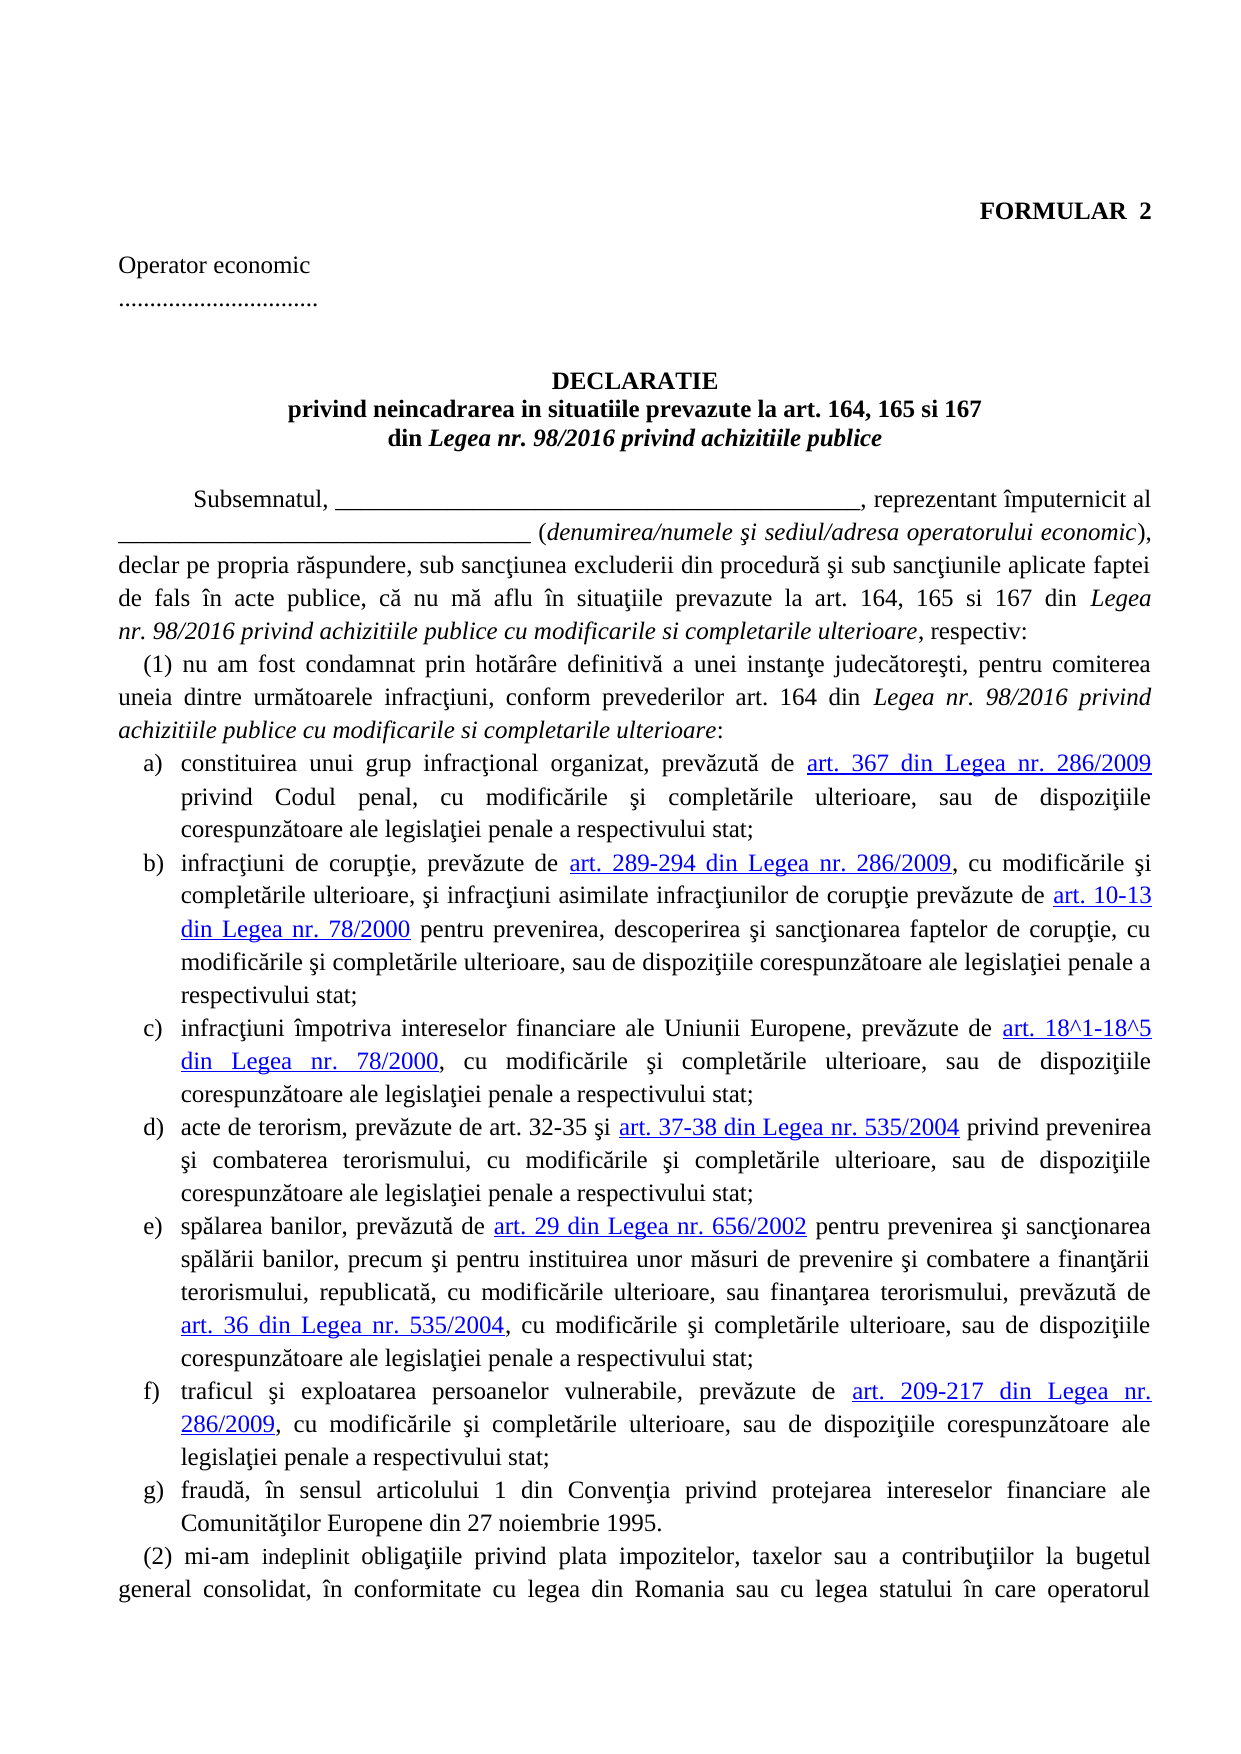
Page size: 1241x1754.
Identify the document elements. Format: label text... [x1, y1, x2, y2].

text Subsemnatul, __________________________________________, reprezentant împuternicit al _________________________________ (denumirea/numele şi sediul/adresa operatorului economic), declar pe propria răspundere, sub sancţiunea excluderii din procedură şi sub sancţiunile aplicate faptei de fals în acte publice, că nu mă aflu în situaţiile prevazute la art. 164, 165 si 167 din Legea nr. 98/2016 privind achizitiile publice cu modificarile si completarile ulterioare, respectiv: [118, 484, 1152, 645]
list infracţiuni împotriva intereselor financiare ale Uniunii Europene, prevăzute de art. 18^1-18^5 din Legea nr. 78/2000, cu modificările şi completările ulterioare, sau de dispoziţiile corespunzătoare ale legislaţiei penale a respectivului stat; [143, 1013, 1152, 1107]
text (1) nu am fost condamnat prin hotărâre definitivă a unei instanţe judecătoreşti, pentru comiterea uneia dintre următoarele infracţiuni, conform prevederilor art. 164 din Legea nr. 98/2016 privind achizitiile publice cu modificarile si completarile ulterioare: [118, 649, 1152, 744]
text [118, 1541, 1152, 1603]
text DECLARATIE [118, 366, 1152, 394]
list fraudă, în sensul articolului 1 din Convenţia privind protejarea intereselor financiare ale Comunităţilor Europene din 27 noiembrie 1995. [143, 1475, 1152, 1537]
list traficul şi exploatarea persoanelor vulnerabile, prevăzute de art. 209-217 din Legea nr. 286/2009, cu modificările şi completările ulterioare, sau de dispoziţiile corespunzătoare ale legislaţiei penale a respectivului stat; [143, 1376, 1152, 1471]
text ................................ [118, 283, 1152, 312]
text Operator economic [118, 250, 1152, 279]
list constituirea unui grup infracţional organizat, prevăzută de art. 367 din Legea nr. 286/2009 privind Codul penal, cu modificările şi completările ulterioare, sau de dispoziţiile corespunzătoare ale legislaţiei penale a respectivului stat; [143, 748, 1152, 843]
text privind neincadrarea in situatiile prevazute la art. 164, 165 si 167 [118, 394, 1152, 423]
list spălarea banilor, prevăzută de art. 29 din Legea nr. 656/2002 pentru prevenirea şi sancţionarea spălării banilor, precum şi pentru instituirea unor măsuri de prevenire şi combatere a finanţării terorismului, republicată, cu modificările ulterioare, sau finanţarea terorismului, prevăzută de art. 36 din Legea nr. 535/2004, cu modificările şi completările ulterioare, sau de dispoziţiile corespunzătoare ale legislaţiei penale a respectivului stat; [143, 1211, 1152, 1372]
text din Legea nr. 98/2016 privind achizitiile publice [118, 423, 1152, 452]
list acte de terorism, prevăzute de art. 32-35 şi art. 37-38 din Legea nr. 535/2004 privind prevenirea şi combaterea terorismului, cu modificările şi completările ulterioare, sau de dispoziţiile corespunzătoare ale legislaţiei penale a respectivului stat; [143, 1112, 1152, 1207]
text FORMULAR 2 [118, 196, 1152, 225]
list infracţiuni de corupţie, prevăzute de art. 289-294 din Legea nr. 286/2009, cu modificările şi completările ulterioare, şi infracţiuni asimilate infracţiunilor de corupţie prevăzute de art. 10-13 din Legea nr. 78/2000 pentru prevenirea, descoperirea şi sancţionarea faptelor de corupţie, cu modificările şi completările ulterioare, sau de dispoziţiile corespunzătoare ale legislaţiei penale a respectivului stat; [143, 848, 1152, 1008]
